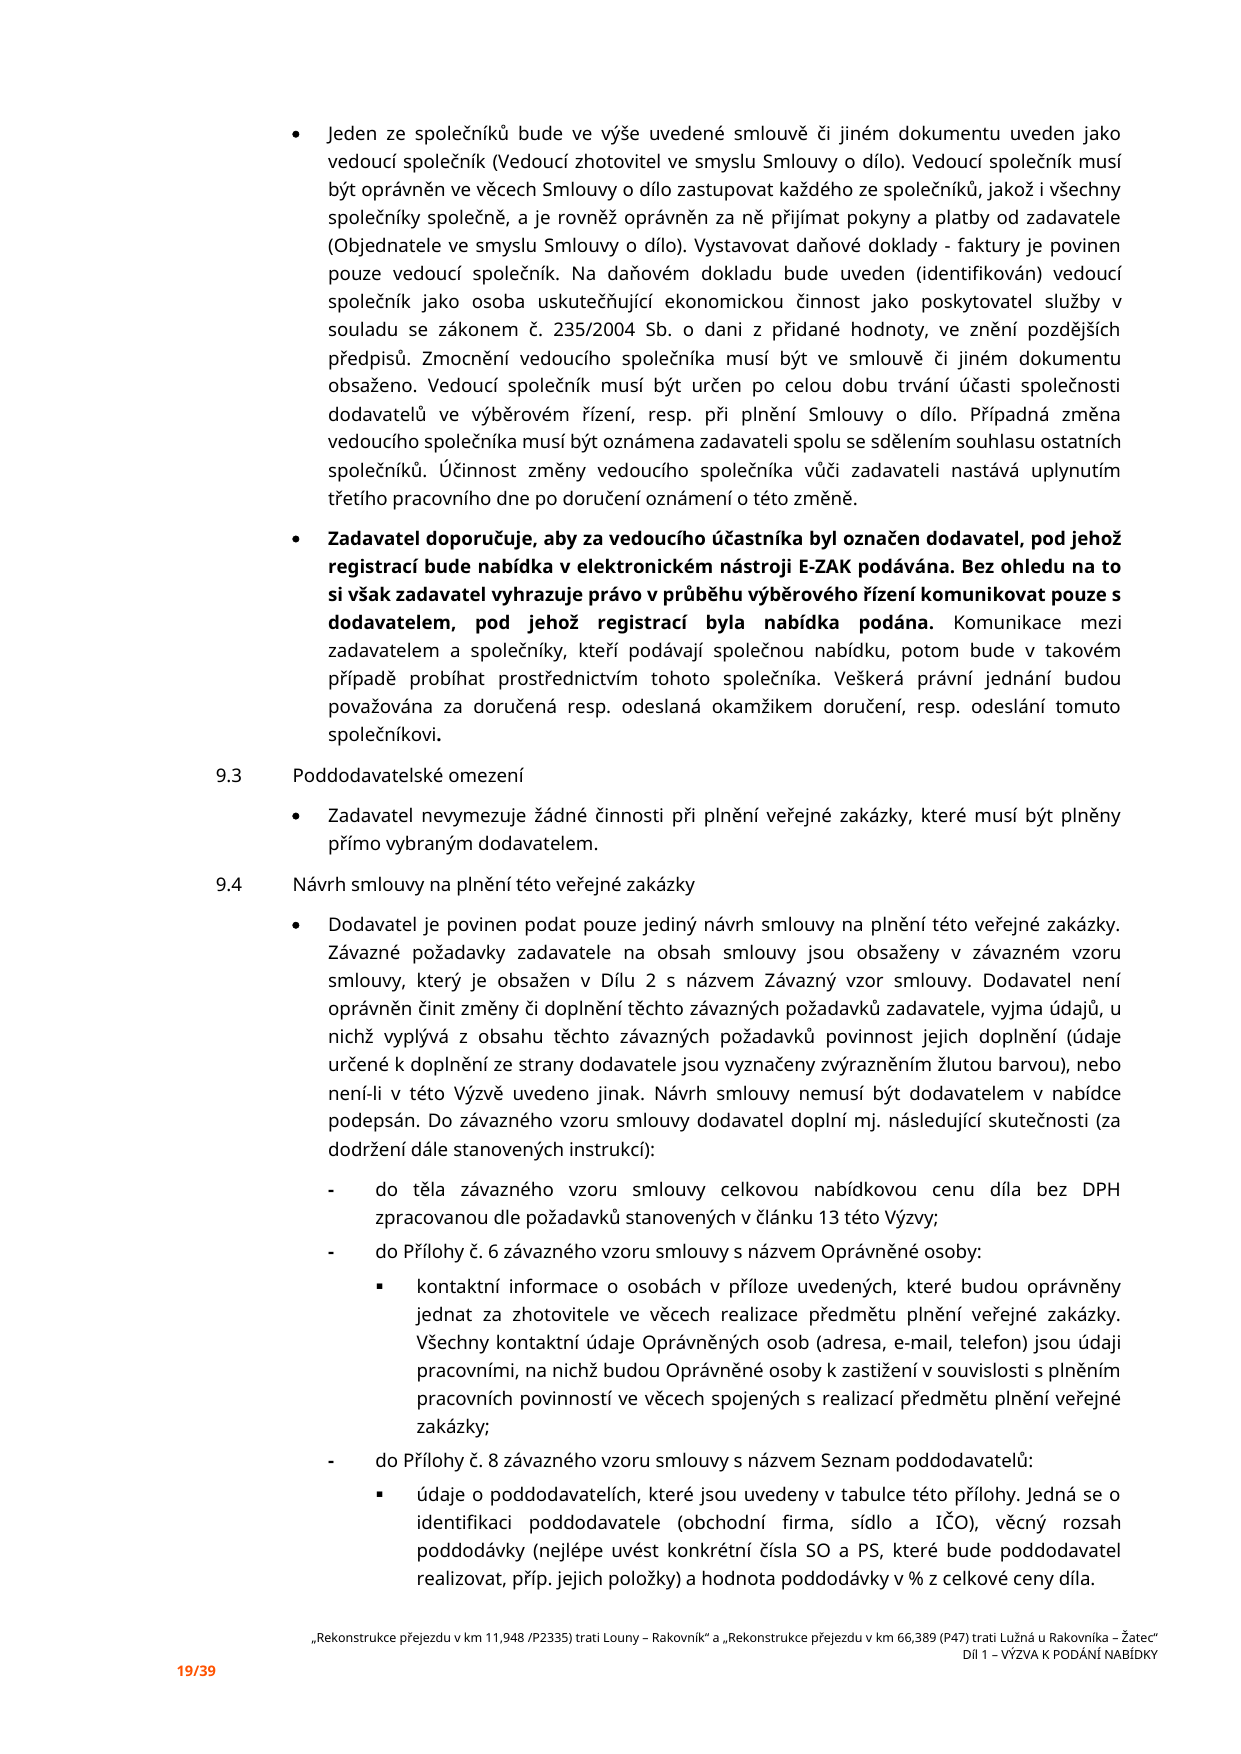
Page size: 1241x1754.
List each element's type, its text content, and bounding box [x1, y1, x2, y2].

text Poddodavatelské omezení [216, 762, 1122, 788]
text Návrh smlouvy na plnění této veřejné zakázky [216, 871, 1122, 897]
text do těla závazného vzoru smlouvy celkovou nabídkovou cenu díla bez DPH zpracovanou dle požadavků stanovených v článku 13 této Výzvy; [328, 1176, 1122, 1230]
text do Přílohy č. 6 závazného vzoru smlouvy s názvem Oprávněné osoby: [328, 1239, 1122, 1264]
text Jeden ze společníků bude ve výše uvedené smlouvě či jiném dokumentu uveden jako vedoucí společník (Vedoucí zhotovitel ve smyslu Smlouvy o dílo). Vedoucí společník musí být oprávněn ve věcech Smlouvy o dílo zastupovat každého ze společníků, jakož i všechny společníky společně, a je rovněž oprávněn za ně přijímat pokyny a platby od zadavatele (Objednatele ve smyslu Smlouvy o dílo). Vystavovat daňové doklady - faktury je povinen pouze vedoucí společník. Na daňovém dokladu bude uveden (identifikován) vedoucí společník jako osoba uskutečňující ekonomickou činnost jako poskytovatel služby v souladu se zákonem č. 235/2004 Sb. o dani z přidané hodnoty, ve znění pozdějších předpisů. Zmocnění vedoucího společníka musí být ve smlouvě či jiném dokumentu obsaženo. Vedoucí společník musí být určen po celou dobu trvání účasti společnosti dodavatelů ve výběrovém řízení, resp. při plnění Smlouvy o dílo. Případná změna vedoucího společníka musí být oznámena zadavateli spolu se sdělením souhlasu ostatních společníků. Účinnost změny vedoucího společníka vůči zadavateli nastává uplynutím třetího pracovního dne po doručení oznámení o této změně. [292, 121, 1122, 510]
text údaje o poddodavatelích, které jsou uvedeny v tabulce této přílohy. Jedná se o identifikaci poddodavatele (obchodní firma, sídlo a IČO), věcný rozsah poddodávky (nejlépe uvést konkrétní čísla SO a PS, které bude poddodavatel realizovat, příp. jejich položky) a hodnota poddodávky v % z celkové ceny díla. [375, 1482, 1122, 1591]
text do Přílohy č. 8 závazného vzoru smlouvy s názvem Seznam poddodavatelů: [328, 1447, 1122, 1473]
text kontaktní informace o osobách v příloze uvedených, které budou oprávněny jednat za zhotovitele ve věcech realizace předmětu plnění veřejné zakázky. Všechny kontaktní údaje Oprávněných osob (adresa, e-mail, telefon) jsou údaji pracovními, na nichž budou Oprávněné osoby k zastižení v souvislosti s plněním pracovních povinností ve věcech spojených s realizací předmětu plnění veřejné zakázky; [375, 1273, 1122, 1438]
text Zadavatel nevymezuje žádné činnosti při plnění veřejné zakázky, které musí být plněny přímo vybraným dodavatelem. [292, 803, 1122, 856]
text Zadavatel doporučuje, aby za vedoucího účastníka byl označen dodavatel, pod jehož registrací bude nabídka v elektronickém nástroji E-ZAK podávána. Bez ohledu na to si však zadavatel vyhrazuje právo v průběhu výběrového řízení komunikovat pouze s dodavatelem, pod jehož registrací byla nabídka podána. Komunikace mezi zadavatelem a společníky, kteří podávají společnou nabídku, potom bude v takovém případě probíhat prostřednictvím tohoto společníka. Veškerá právní jednání budou považována za doručená resp. odeslaná okamžikem doručení, resp. odeslání tomuto společníkovi. [292, 525, 1122, 747]
text Dodavatel je povinen podat pouze jediný návrh smlouvy na plnění této veřejné zakázky. Závazné požadavky zadavatele na obsah smlouvy jsou obsaženy v závazném vzoru smlouvy, který je obsažen v Dílu 2 s názvem Závazný vzor smlouvy. Dodavatel není oprávněn činit změny či doplnění těchto závazných požadavků zadavatele, vyjma údajů, u nichž vyplývá z obsahu těchto závazných požadavků povinnost jejich doplnění (údaje určené k doplnění ze strany dodavatele jsou vyznačeny zvýrazněním žlutou barvou), nebo není-li v této Výzvě uvedeno jinak. Návrh smlouvy nemusí být dodavatelem v nabídce podepsán. Do závazného vzoru smlouvy dodavatel doplní mj. následující skutečnosti (za dodržení dále stanovených instrukcí): [292, 912, 1122, 1161]
